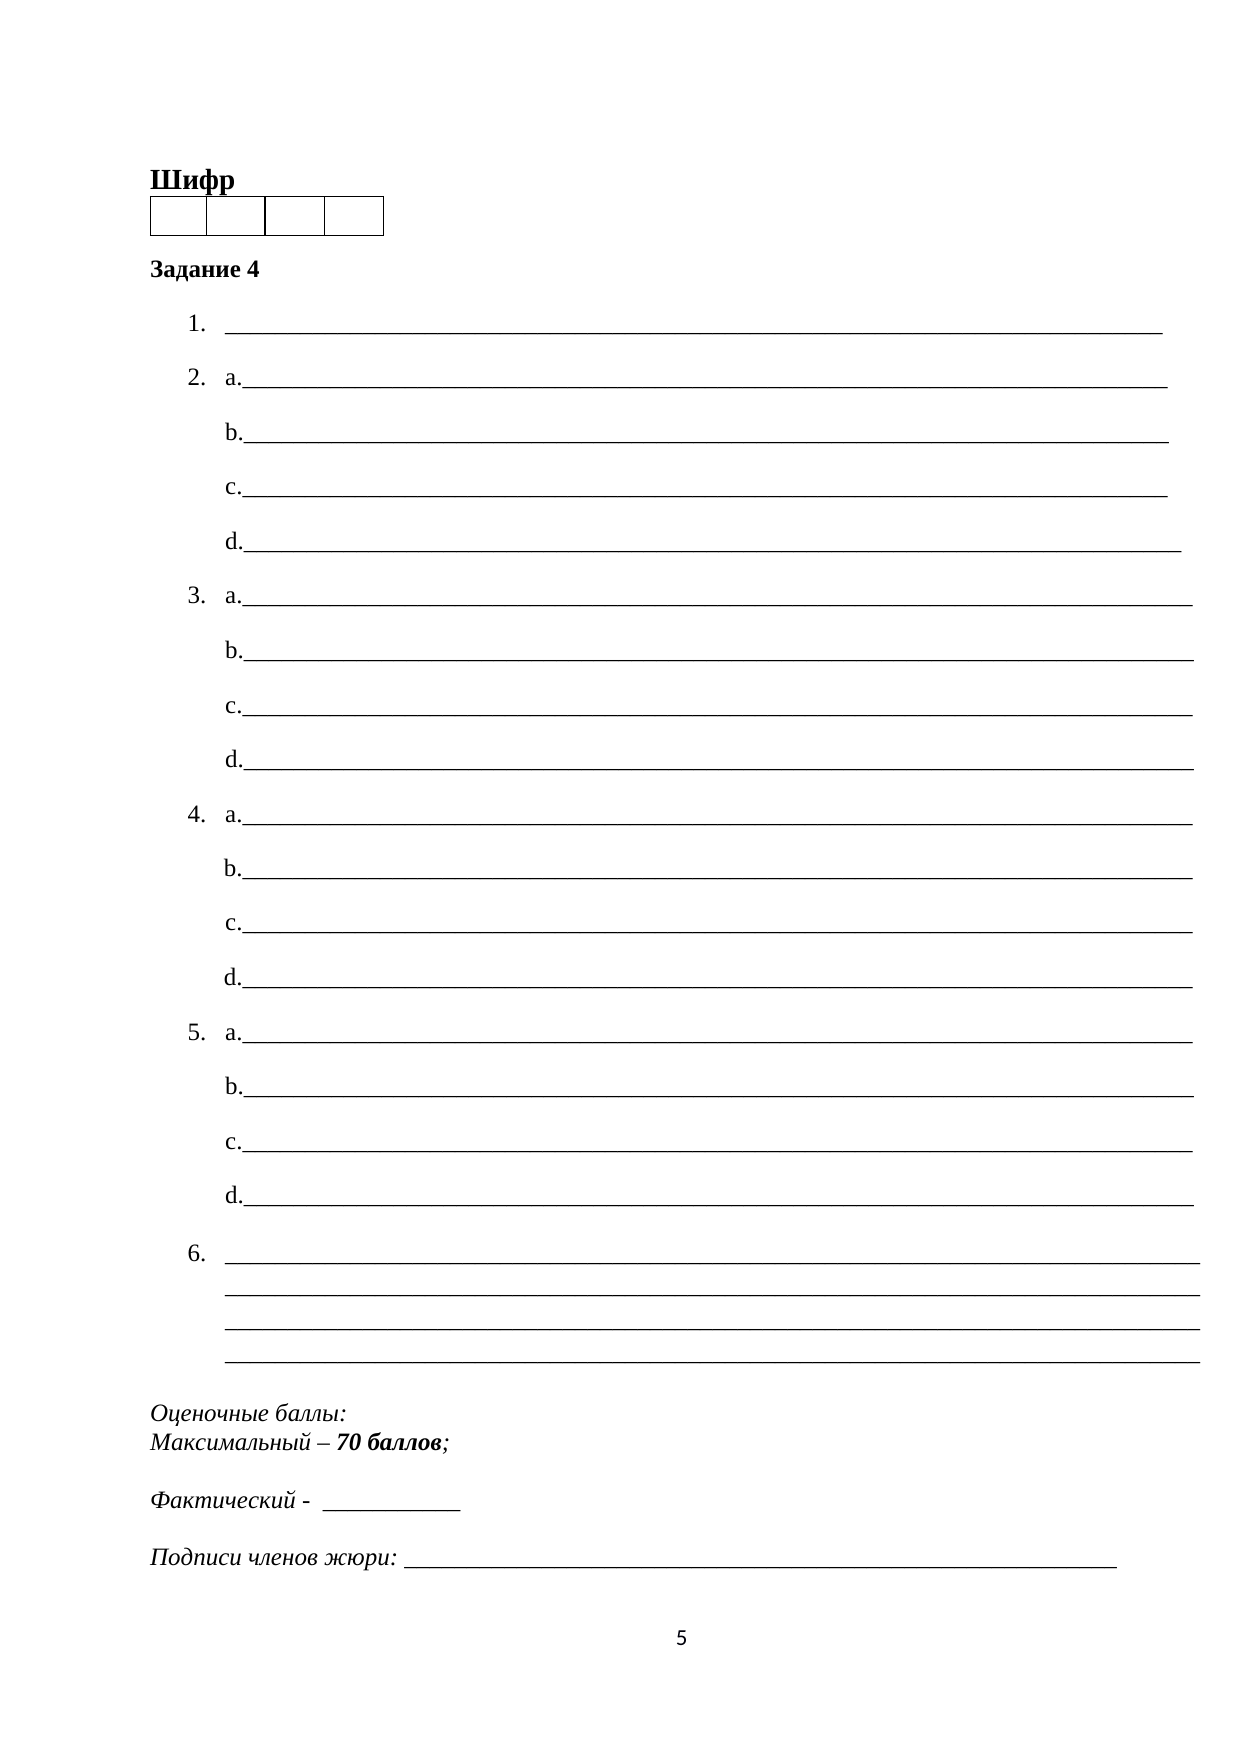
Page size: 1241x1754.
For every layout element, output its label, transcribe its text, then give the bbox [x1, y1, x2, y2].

text d.____________________________________________________________________________ [225, 1183, 1213, 1209]
list a.__________________________________________________________________________ [187, 365, 1213, 391]
table_header [325, 197, 383, 235]
text Оценочные баллы: [150, 1398, 1213, 1427]
list a.____________________________________________________________________________ [187, 1019, 1213, 1045]
text Фактический - ___________ [150, 1485, 1213, 1513]
list ______________________________________________________________________________ [225, 1337, 1213, 1365]
list ___________________________________________________________________________ [187, 310, 1213, 336]
text с.____________________________________________________________________________ [187, 910, 1213, 936]
text с.__________________________________________________________________________ [225, 474, 1213, 500]
text с.____________________________________________________________________________ [225, 692, 1213, 718]
list a.____________________________________________________________________________ [187, 802, 1213, 827]
list ______________________________________________________________________________ [225, 1304, 1213, 1332]
text Задание 4 [150, 259, 1213, 282]
table_header [207, 197, 264, 235]
text Подписи членов жюри: _________________________________________________________ [150, 1542, 1213, 1571]
text d.___________________________________________________________________________ [225, 529, 1213, 554]
text b.____________________________________________________________________________ [225, 638, 1213, 664]
text b.____________________________________________________________________________ [224, 856, 1213, 881]
list ______________________________________________________________________________ [187, 1238, 1213, 1266]
text Максимальный – 70 баллов; [150, 1427, 1213, 1456]
text с.____________________________________________________________________________ [225, 1128, 1213, 1154]
text d.____________________________________________________________________________ [225, 747, 1213, 773]
text d.____________________________________________________________________________ [224, 965, 1213, 991]
text Шифр [150, 162, 1213, 196]
text b.__________________________________________________________________________ [225, 419, 1213, 445]
list ______________________________________________________________________________ [225, 1271, 1213, 1299]
text b.____________________________________________________________________________ [225, 1074, 1213, 1100]
list a.____________________________________________________________________________ [187, 583, 1213, 609]
table_header [151, 197, 206, 235]
table_header [266, 197, 324, 235]
